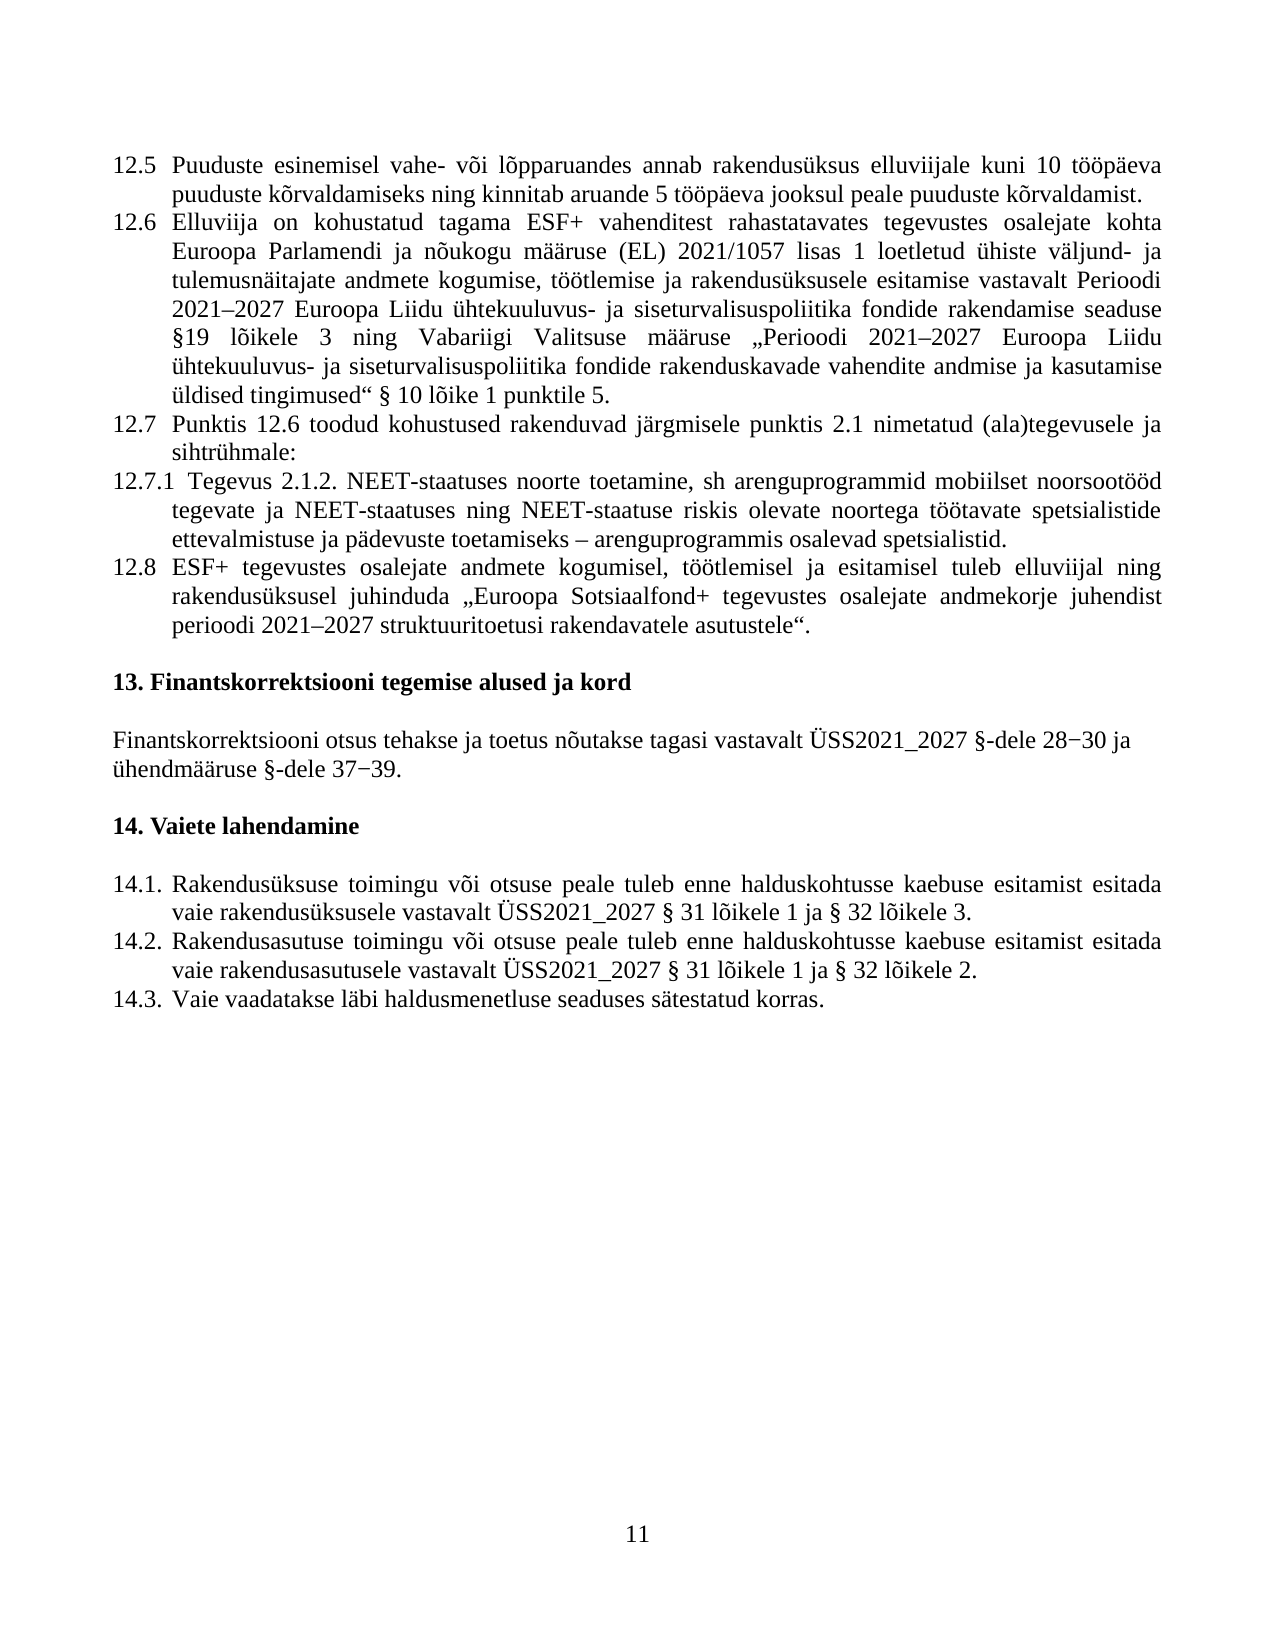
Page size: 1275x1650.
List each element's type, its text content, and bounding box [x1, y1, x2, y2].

list Tegevus 2.1.2. NEET-staatuses noorte toetamine, sh arenguprogrammid mobiilset noorsootööd tegevate ja NEET-staatuses ning NEET-staatuse riskis olevate noortega töötavate spetsialistide ettevalmistuse ja pädevuste toetamiseks – arenguprogrammis osalevad spetsialistid. [112, 466, 1162, 552]
text Finantskorrektsiooni otsus tehakse ja toetus nõutakse tagasi vastavalt ÜSS2021_2027 §-dele 28−30 ja ühendmääruse §-dele 37−39. [112, 725, 1162, 782]
list Puuduste esinemisel vahe- või lõpparuandes annab rakendusüksus elluviijale kuni 10 tööpäeva puuduste kõrvaldamiseks ning kinnitab aruande 5 tööpäeva jooksul peale puuduste kõrvaldamist. [112, 150, 1162, 207]
list ESF+ tegevustes osalejate andmete kogumisel, töötlemisel ja esitamisel tuleb elluviijal ning rakendusüksusel juhinduda „Euroopa Sotsiaalfond+ tegevustes osalejate andmekorje juhendist perioodi 2021–2027 struktuuritoetusi rakendavatele asutustele“. [112, 552, 1162, 639]
list Punktis 12.6 toodud kohustused rakenduvad järgmisele punktis 2.1 nimetatud (ala)tegevusele ja sihtrühmale: [112, 409, 1162, 466]
subtitle Finantskorrektsiooni tegemise alused ja kord [112, 667, 1162, 696]
subtitle Vaiete lahendamine [112, 811, 1162, 840]
list Rakendusüksuse toimingu või otsuse peale tuleb enne halduskohtusse kaebuse esitamist esitada vaie rakendusüksusele vastavalt ÜSS2021_2027 § 31 lõikele 1 ja § 32 lõikele 3. [112, 869, 1162, 926]
list Elluviija on kohustatud tagama ESF+ vahenditest rahastatavates tegevustes osalejate kohta Euroopa Parlamendi ja nõukogu määruse (EL) 2021/1057 lisas 1 loetletud ühiste väljund- ja tulemusnäitajate andmete kogumise, töötlemise ja rakendusüksusele esitamise vastavalt Perioodi 2021–2027 Euroopa Liidu ühtekuuluvus- ja siseturvalisuspoliitika fondide rakendamise seaduse §19 lõikele 3 ning Vabariigi Valitsuse määruse „Perioodi 2021–2027 Euroopa Liidu ühtekuuluvus- ja siseturvalisuspoliitika fondide rakenduskavade vahendite andmise ja kasutamise üldised tingimused“ § 10 lõike 1 punktile 5. [112, 207, 1162, 409]
list Rakendusasutuse toimingu või otsuse peale tuleb enne halduskohtusse kaebuse esitamist esitada vaie rakendusasutusele vastavalt ÜSS2021_2027 § 31 lõikele 1 ja § 32 lõikele 2. [112, 926, 1162, 984]
list Vaie vaadatakse läbi haldusmenetluse seaduses sätestatud korras. [112, 984, 1162, 1012]
